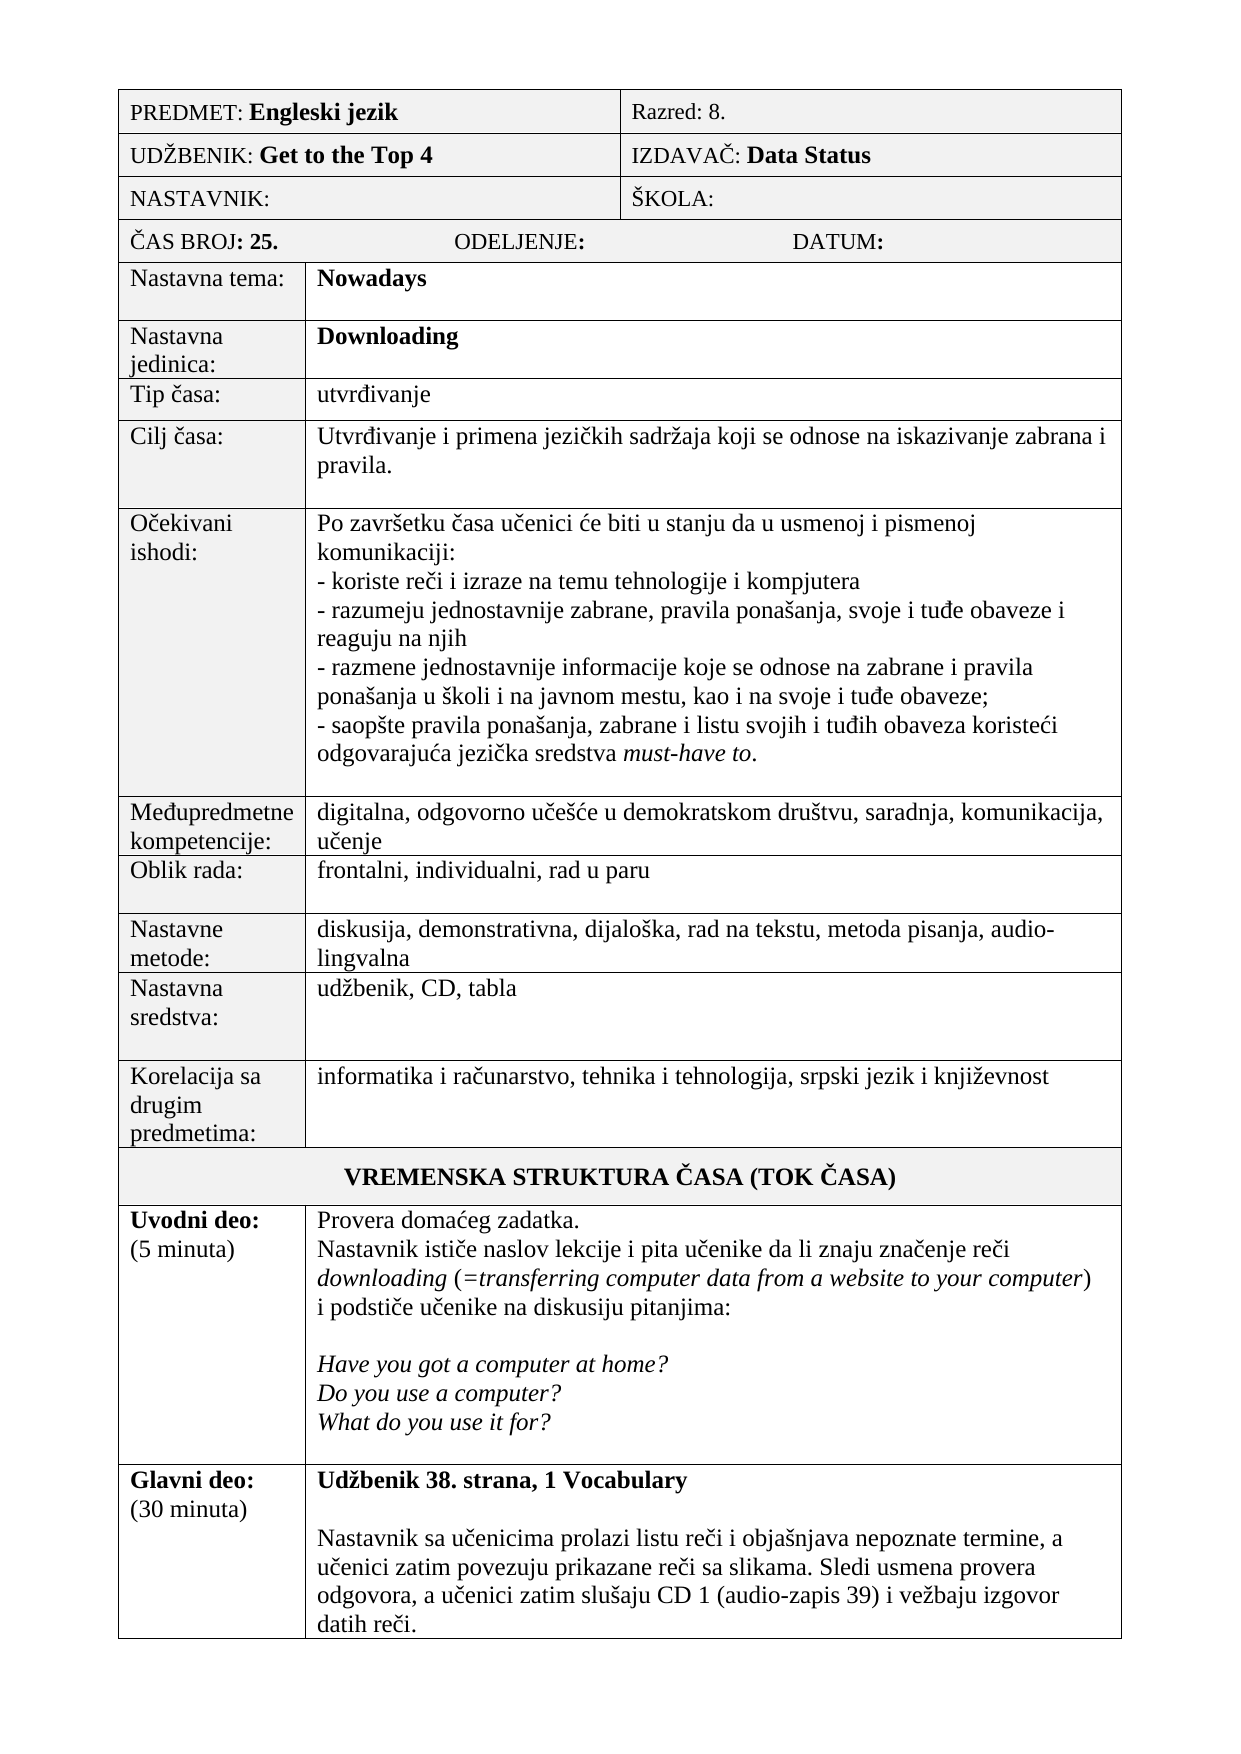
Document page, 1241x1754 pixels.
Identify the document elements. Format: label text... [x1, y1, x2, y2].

table_cell VREMENSKA STRUKTURA ČASA (TOK ČASA) [119, 1148, 1121, 1204]
table_cell Nastavna tema: [119, 263, 305, 320]
table_cell ČAS BROJ: 25. [119, 220, 443, 262]
table_cell Uvodni deo: (5 minuta) [119, 1206, 305, 1464]
table_cell Oblik rada: [119, 856, 305, 913]
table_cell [306, 1465, 1121, 1638]
table_cell Tip časa: [119, 379, 305, 420]
table_cell ŠKOLA: [621, 177, 1121, 219]
table_cell digitalna, odgovorno učešće u demokratskom društvu, saradnja, komunikacija, učenje [306, 797, 1121, 854]
table_cell Nastavne metode: [119, 914, 305, 972]
table_cell udžbenik, CD, tabla [306, 973, 1121, 1060]
table_header Razred: 8. [621, 90, 1121, 132]
table_cell Međupredmetnekompetencije: [119, 797, 305, 854]
table_cell Korelacija sa drugim predmetima: [119, 1061, 305, 1147]
table_cell frontalni, individualni, rad u paru [306, 856, 1121, 913]
table_cell NASTAVNIK: [119, 177, 620, 219]
table_cell Cilj časa: [119, 421, 305, 507]
table_cell Nastavna sredstva: [119, 973, 305, 1060]
table_cell Očekivani ishodi: [119, 509, 305, 796]
table_cell Downloading [306, 321, 1121, 378]
table_cell utvrđivanje [306, 379, 1121, 420]
table_cell Po završetku časa učenici će biti u stanju da u usmenoj i pismenoj komunikaciji: - koriste reči i izraze na temu tehnologije i kompjutera - razumeju jednostavnije zabrane, pravila ponašanja, svoje i tuđe obaveze i reaguju na njih - razmene jednostavnije informacije koje se odnose na zabrane i pravila ponašanja u školi i na javnom mestu, kao i na svoje i tuđe obaveze; - saopšte pravila ponašanja, zabrane i listu svojih i tuđih obaveza koristeći odgovarajuća jezička sredstva must-have to. [306, 509, 1121, 796]
table_cell UDŽBENIK: Get to the Top 4 [119, 134, 620, 176]
table_cell ODELJENJE: [443, 220, 781, 262]
table_header PREDMET: Engleski jezik [119, 90, 620, 132]
table_cell DATUM: [781, 220, 1121, 262]
table_cell Utvrđivanje i primena jezičkih sadržaja koji se odnose na iskazivanje zabrana i pravila. [306, 421, 1121, 507]
table_cell Nastavna jedinica: [119, 321, 305, 378]
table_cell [119, 1465, 305, 1638]
table_cell IZDAVAČ: Data Status [621, 134, 1121, 176]
table_cell Provera domaćeg zadatka. Nastavnik ističe naslov lekcije i pita učenike da li znaju značenje reči downloading (=transferring computer data from a website to your computer) i podstiče učenike na diskusiju pitanjima: Have you got a computer at home? Do you use a computer? What do you use it for? [306, 1206, 1121, 1464]
table_cell Nowadays [306, 263, 1121, 320]
table_cell diskusija, demonstrativna, dijaloška, rad na tekstu, metoda pisanja, audio-lingvalna [306, 914, 1121, 972]
table_cell informatika i računarstvo, tehnika i tehnologija, srpski jezik i književnost [306, 1061, 1121, 1147]
